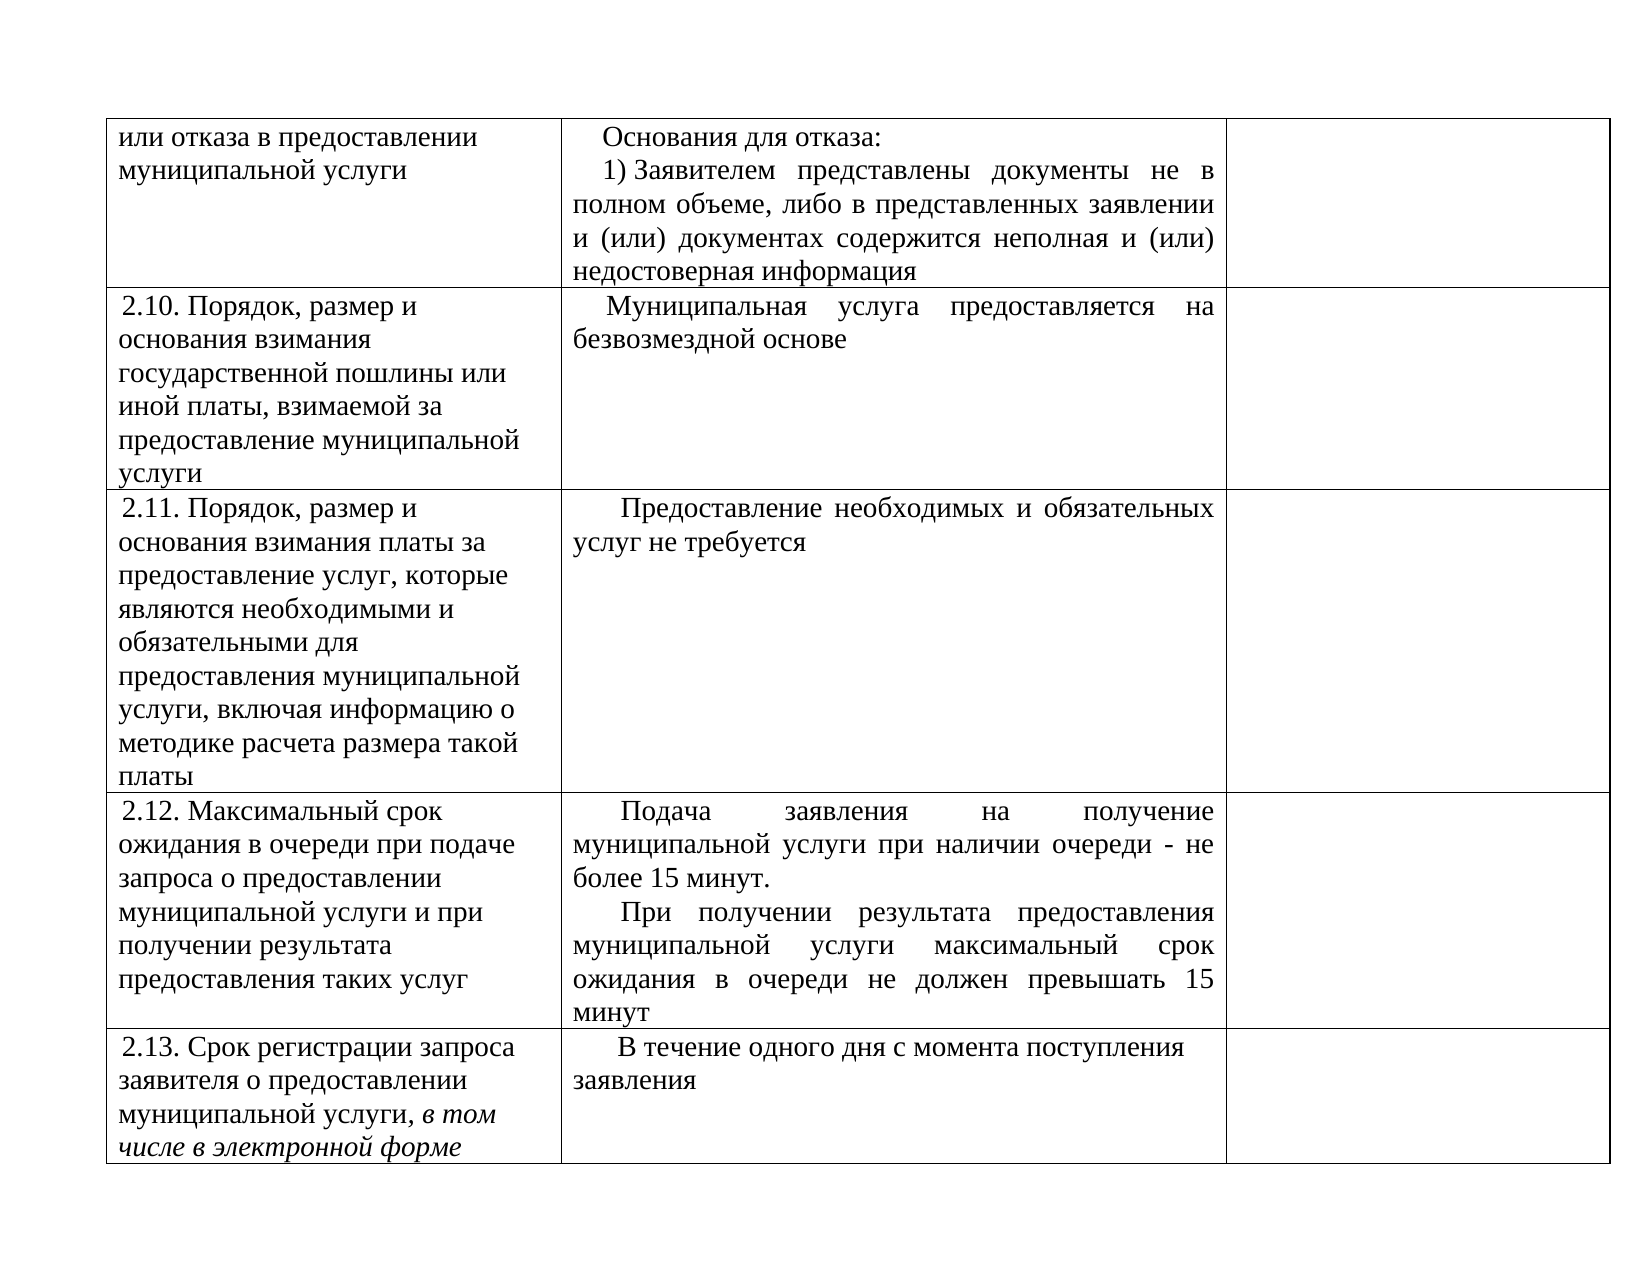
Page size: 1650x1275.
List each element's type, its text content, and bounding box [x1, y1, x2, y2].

table_cell Подача заявления на получение муниципальной услуги при наличии очереди - не более 15 минут. При получении результата предоставления муниципальной услуги максимальный срок ожидания в очереди не должен превышать 15 минут [562, 793, 1226, 1028]
table_cell [1227, 288, 1609, 489]
table_cell 2.13. Срок регистрации запроса заявителя о предоставлении муниципальной услуги, в том числе в электронной форме [107, 1029, 561, 1163]
table_cell [1227, 119, 1609, 287]
table_cell 2.11. Порядок, размер и основания взимания платы за предоставление услуг, которые являются необходимыми и обязательными для предоставления муниципальной услуги, включая информацию о методике расчета размера такой платы [107, 490, 561, 792]
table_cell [107, 119, 561, 287]
table_cell [1227, 1029, 1609, 1163]
table_cell 2.12. Максимальный срок ожидания в очереди при подаче запроса о предоставлении муниципальной услуги и при получении результата предоставления таких услуг [107, 793, 561, 1028]
table_cell Муниципальная услуга предоставляется на безвозмездной основе [562, 288, 1226, 489]
table_cell [1227, 793, 1609, 1028]
table_cell В течение одного дня с момента поступления заявления [562, 1029, 1226, 1163]
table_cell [562, 119, 1226, 287]
table_cell 2.10. Порядок, размер и основания взимания государственной пошлины или иной платы, взимаемой за предоставление муниципальной услуги [107, 288, 561, 489]
table_cell [1227, 490, 1609, 792]
table_cell Предоставление необходимых и обязательных услуг не требуется [562, 490, 1226, 792]
